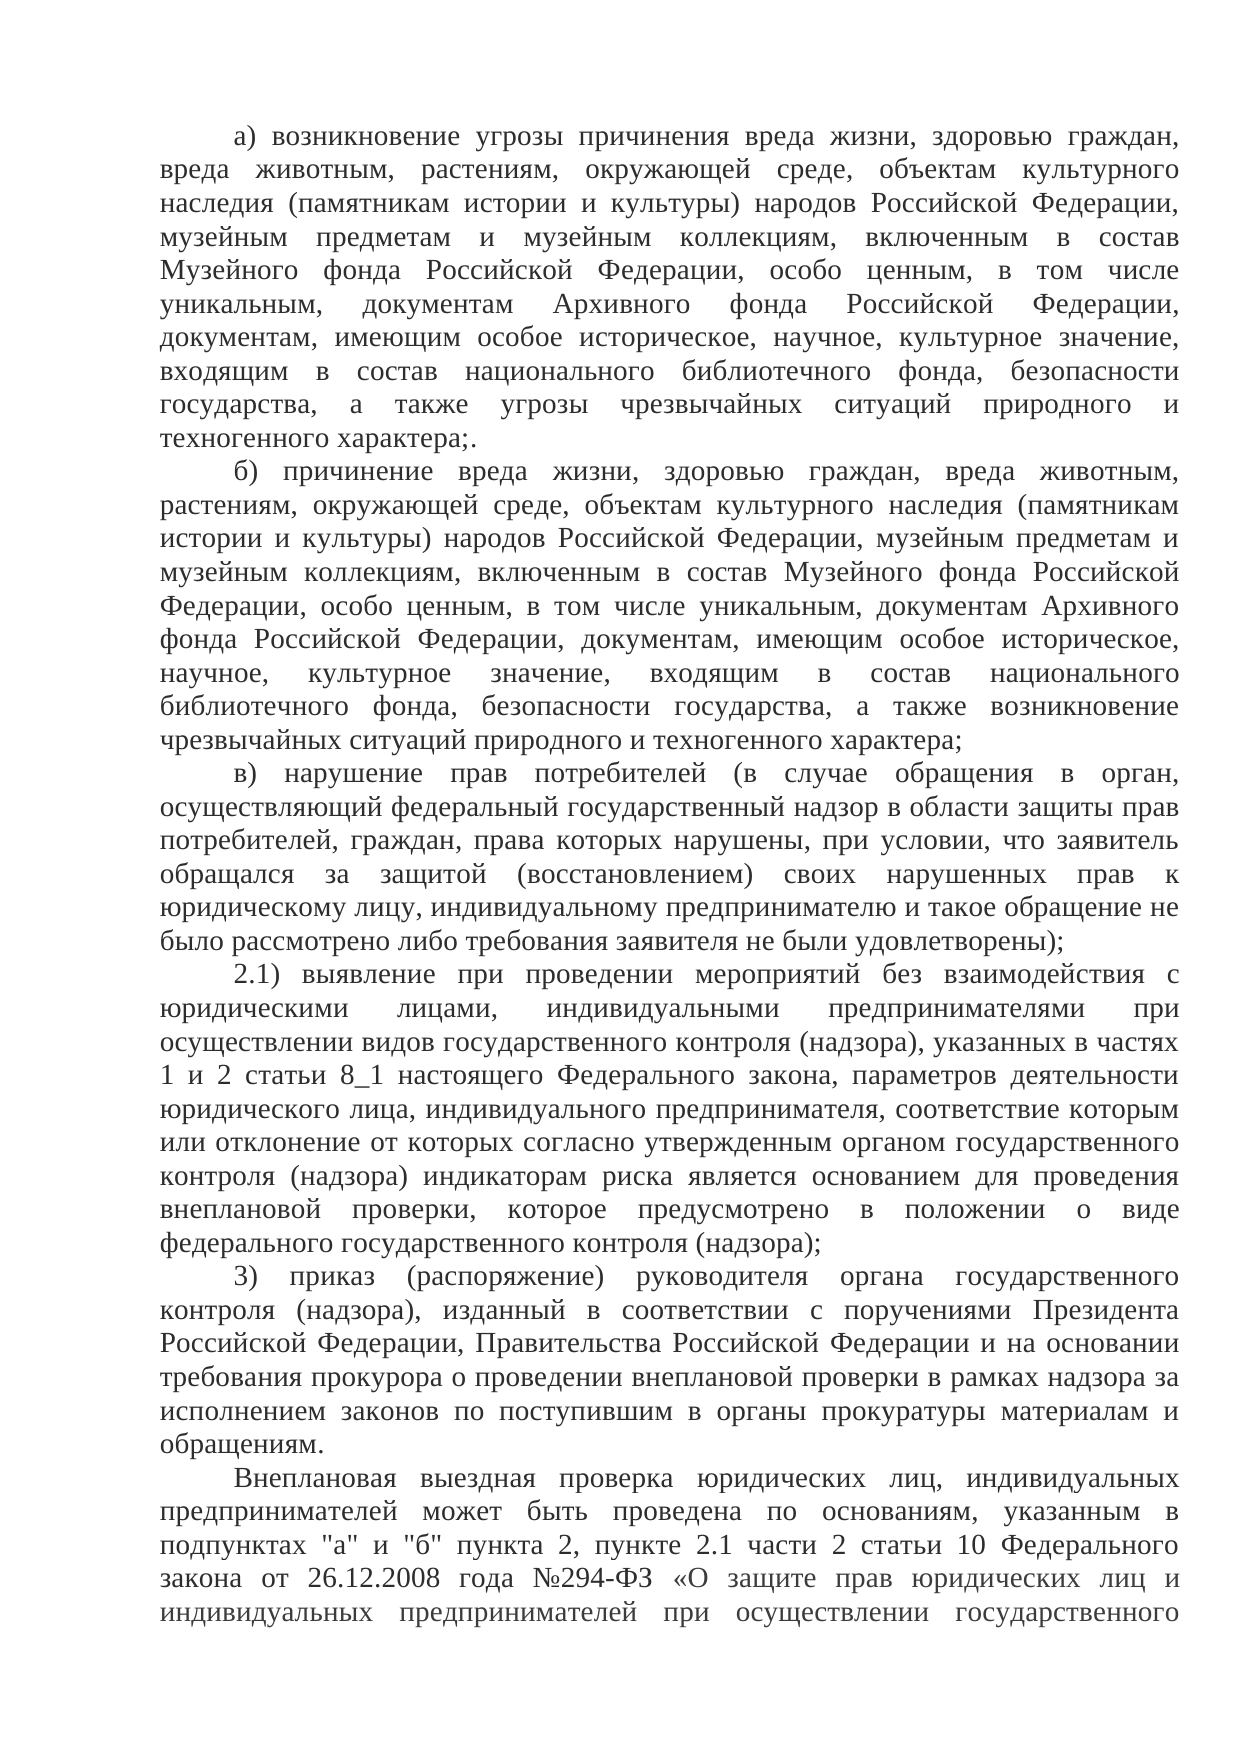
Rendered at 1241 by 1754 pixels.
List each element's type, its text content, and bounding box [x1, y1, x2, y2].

text в) нарушение прав потребителей (в случае обращения в орган, осуществляющий федеральный государственный надзор в области защиты прав потребителей, граждан, права которых нарушены, при условии, что заявитель обращался за защитой (восстановлением) своих нарушенных прав к юридическому лицу, индивидуальному предпринимателю и такое обращение не было рассмотрено либо требования заявителя не были удовлетворены); [159, 755, 1181, 957]
text 3) приказ (распоряжение) руководителя органа государственного контроля (надзора), изданный в соответствии с поручениями Президента Российской Федерации, Правительства Российской Федерации и на основании требования прокурора о проведении внеплановой проверки в рамках надзора за исполнением законов по поступившим в органы прокуратуры материалам и обращениям. [159, 1258, 1181, 1460]
text а) возникновение угрозы причинения вреда жизни, здоровью граждан, вреда животным, растениям, окружающей среде, объектам культурного наследия (памятникам истории и культуры) народов Российской Федерации, музейным предметам и музейным коллекциям, включенным в состав Музейного фонда Российской Федерации, особо ценным, в том числе уникальным, документам Архивного фонда Российской Федерации, документам, имеющим особое историческое, научное, культурное значение, входящим в состав национального библиотечного фонда, безопасности государства, а также угрозы чрезвычайных ситуаций природного и техногенного характера;. [159, 118, 1181, 453]
text б) причинение вреда жизни, здоровью граждан, вреда животным, растениям, окружающей среде, объектам культурного наследия (памятникам истории и культуры) народов Российской Федерации, музейным предметам и музейным коллекциям, включенным в состав Музейного фонда Российской Федерации, особо ценным, в том числе уникальным, документам Архивного фонда Российской Федерации, документам, имеющим особое историческое, научное, культурное значение, входящим в состав национального библиотечного фонда, безопасности государства, а также возникновение чрезвычайных ситуаций природного и техногенного характера; [159, 453, 1181, 755]
text 2.1) выявление при проведении мероприятий без взаимодействия с юридическими лицами, индивидуальными предпринимателями при осуществлении видов государственного контроля (надзора), указанных в частях 1 и 2 статьи 8_1 настоящего Федерального закона, параметров деятельности юридического лица, индивидуального предпринимателя, соответствие которым или отклонение от которых согласно утвержденным органом государственного контроля (надзора) индикаторам риска является основанием для проведения внеплановой проверки, которое предусмотрено в положении о виде федерального государственного контроля (надзора); [159, 957, 1181, 1258]
